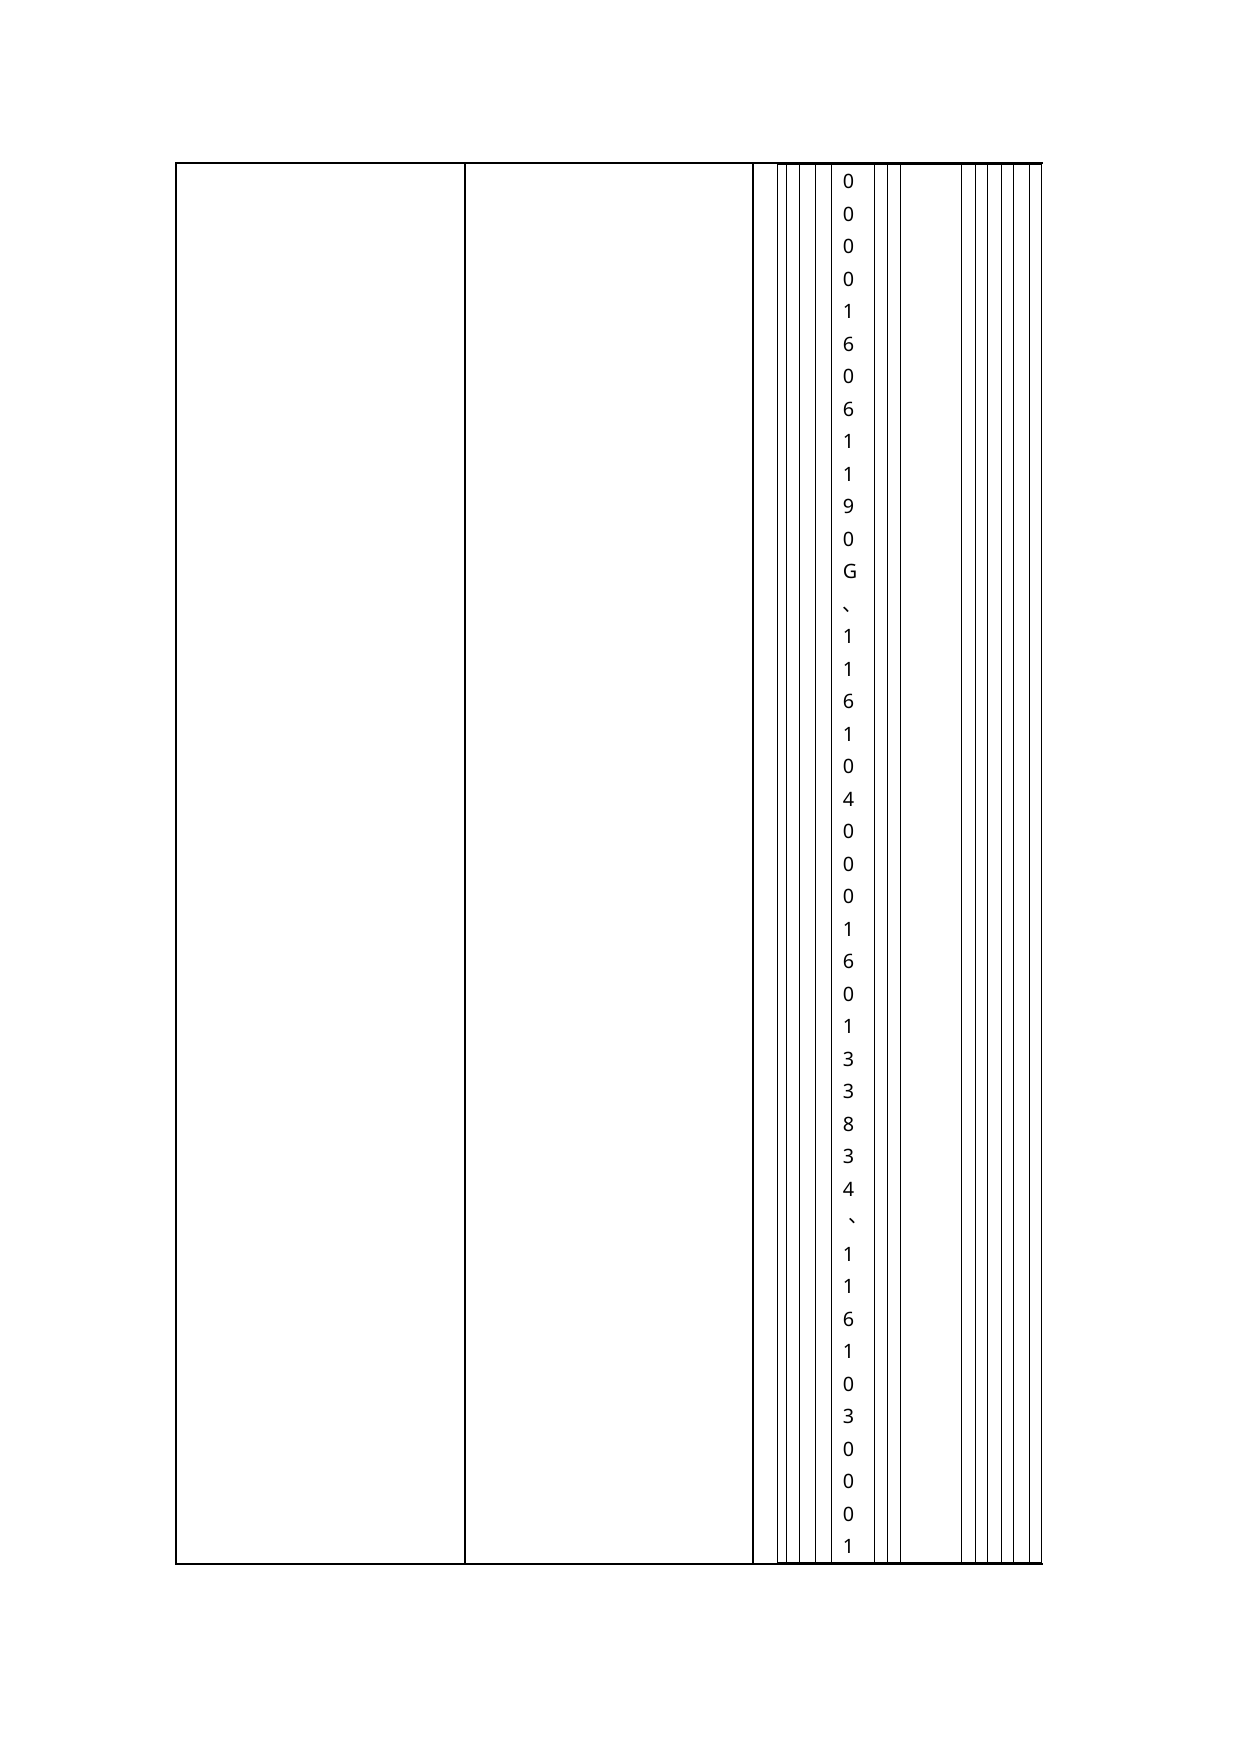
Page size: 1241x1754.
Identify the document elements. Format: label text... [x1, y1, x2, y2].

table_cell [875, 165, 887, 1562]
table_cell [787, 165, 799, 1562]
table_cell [901, 165, 961, 1562]
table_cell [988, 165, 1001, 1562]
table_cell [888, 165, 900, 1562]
table_cell 10 [177, 164, 464, 1563]
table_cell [754, 164, 777, 1563]
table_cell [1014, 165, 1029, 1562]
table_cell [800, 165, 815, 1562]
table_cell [832, 165, 874, 1562]
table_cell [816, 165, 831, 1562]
table_cell [466, 164, 752, 1563]
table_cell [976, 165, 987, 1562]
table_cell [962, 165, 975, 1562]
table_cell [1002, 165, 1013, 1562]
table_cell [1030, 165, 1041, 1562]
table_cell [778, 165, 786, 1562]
